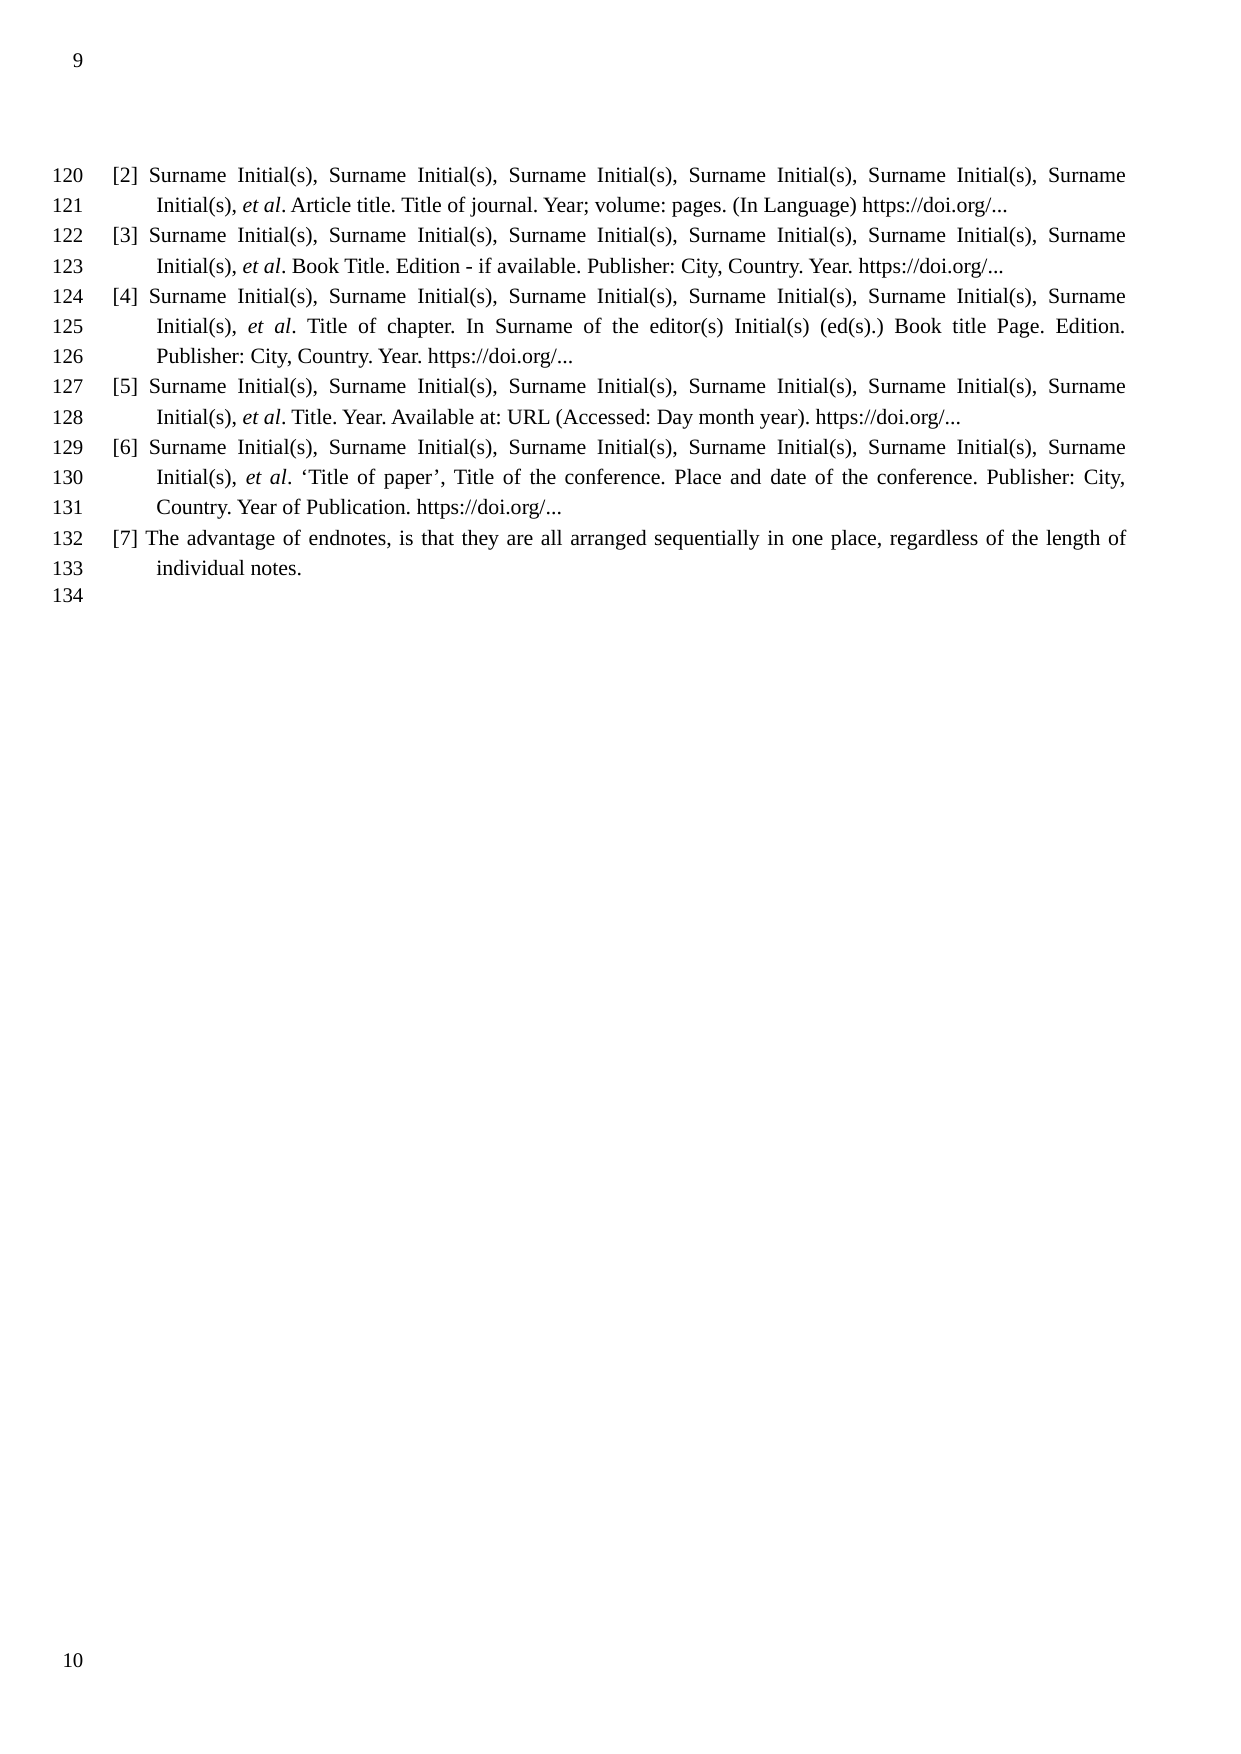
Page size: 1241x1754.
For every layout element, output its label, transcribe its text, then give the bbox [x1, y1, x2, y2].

text [4] Surname Initial(s), Surname Initial(s), Surname Initial(s), Surname Initial(s), Surname Initial(s), Surname Initial(s), et al. Title of chapter. In Surname of the editor(s) Initial(s) (ed(s).) Book title Page. Edition. Publisher: City, Country. Year. https://doi.org/... [112, 283, 1128, 368]
text [6] Surname Initial(s), Surname Initial(s), Surname Initial(s), Surname Initial(s), Surname Initial(s), Surname Initial(s), et al. ‘Title of paper’, Title of the conference. Place and date of the conference. Publisher: City, Country. Year of Publication. https://doi.org/... [112, 434, 1128, 519]
text [2] Surname Initial(s), Surname Initial(s), Surname Initial(s), Surname Initial(s), Surname Initial(s), Surname Initial(s), et al. Article title. Title of journal. Year; volume: pages. (In Language) https://doi.org/... [112, 162, 1128, 217]
text [7] The advantage of endnotes, is that they are all arranged sequentially in one place, regardless of the length of individual notes. [112, 524, 1128, 580]
text [3] Surname Initial(s), Surname Initial(s), Surname Initial(s), Surname Initial(s), Surname Initial(s), Surname Initial(s), et al. Book Title. Edition - if available. Publisher: City, Country. Year. https://doi.org/... [112, 222, 1128, 278]
text [5] Surname Initial(s), Surname Initial(s), Surname Initial(s), Surname Initial(s), Surname Initial(s), Surname Initial(s), et al. Title. Year. Available at: URL (Accessed: Day month year). https://doi.org/... [112, 373, 1128, 429]
